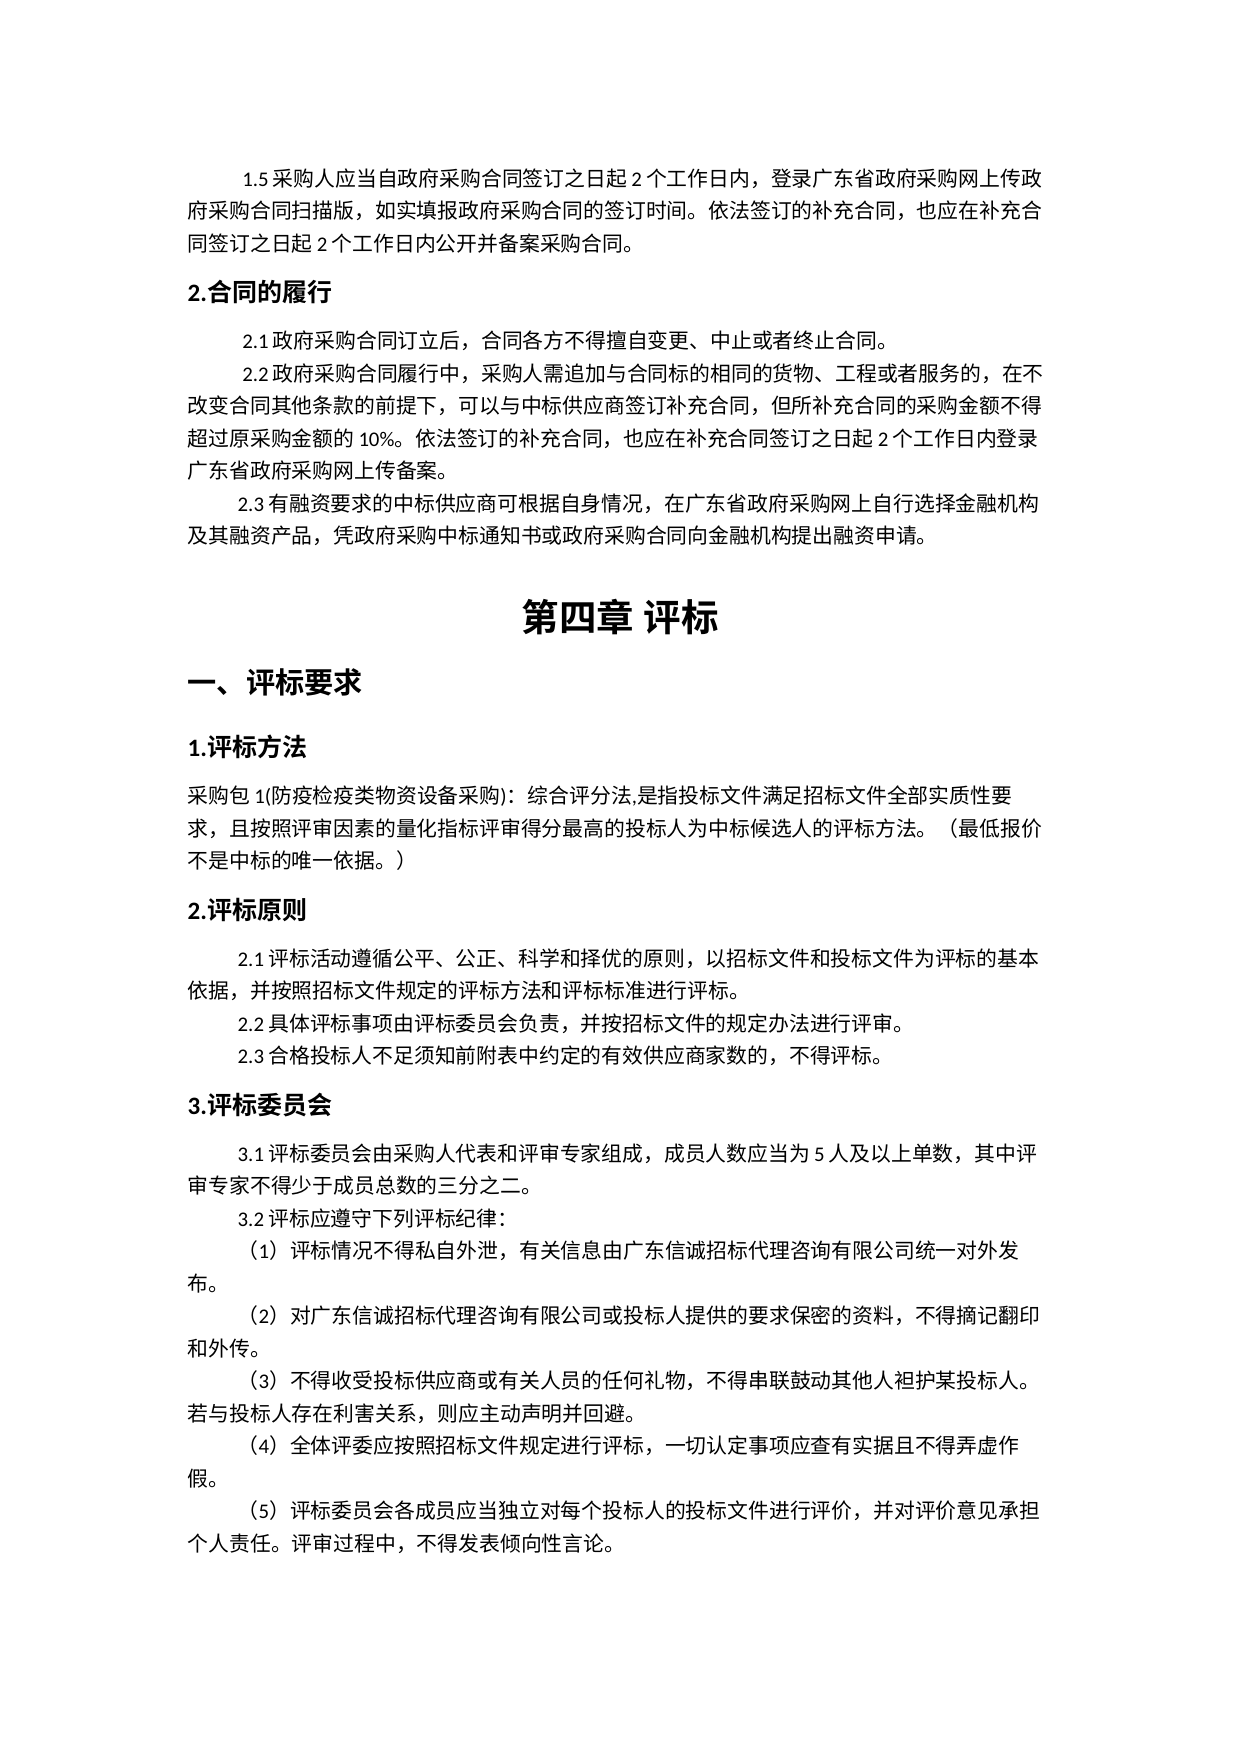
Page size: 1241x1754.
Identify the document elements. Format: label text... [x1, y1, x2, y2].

text 一、评标要求 [187, 649, 1053, 714]
text 2.合同的履行 [187, 259, 1053, 324]
text 3.1评标委员会由采购人代表和评审专家组成，成员人数应当为5人及以上单数，其中评审专家不得少于成员总数的三分之二。 [187, 1137, 1053, 1202]
text 2.3有融资要求的中标供应商可根据自身情况，在广东省政府采购网上自行选择金融机构及其融资产品，凭政府采购中标通知书或政府采购合同向金融机构提出融资申请。 [187, 487, 1053, 552]
text （1）评标情况不得私自外泄，有关信息由广东信诚招标代理咨询有限公司统一对外发布。 [187, 1234, 1053, 1299]
text （2）对广东信诚招标代理咨询有限公司或投标人提供的要求保密的资料，不得摘记翻印和外传。 [187, 1299, 1053, 1364]
text 1.5采购人应当自政府采购合同签订之日起2个工作日内，登录广东省政府采购网上传政府采购合同扫描版，如实填报政府采购合同的签订时间。依法签订的补充合同，也应在补充合同签订之日起2个工作日内公开并备案采购合同。 [187, 162, 1053, 259]
text （5）评标委员会各成员应当独立对每个投标人的投标文件进行评价，并对评价意见承担个人责任。评审过程中，不得发表倾向性言论。 [187, 1494, 1053, 1559]
text （4）全体评委应按照招标文件规定进行评标，一切认定事项应查有实据且不得弄虚作假。 [187, 1429, 1053, 1494]
text 2.1评标活动遵循公平、公正、科学和择优的原则，以招标文件和投标文件为评标的基本依据，并按照招标文件规定的评标方法和评标标准进行评标。 [187, 942, 1053, 1007]
text 2.评标原则 [187, 877, 1053, 942]
text 1.评标方法 [187, 714, 1053, 779]
text 2.2具体评标事项由评标委员会负责，并按招标文件的规定办法进行评审。 [187, 1007, 1053, 1039]
text 2.1政府采购合同订立后，合同各方不得擅自变更、中止或者终止合同。 [187, 324, 1053, 357]
text 3.评标委员会 [187, 1072, 1053, 1137]
text （3）不得收受投标供应商或有关人员的任何礼物，不得串联鼓动其他人袒护某投标人。若与投标人存在利害关系，则应主动声明并回避。 [187, 1364, 1053, 1429]
text 2.2政府采购合同履行中，采购人需追加与合同标的相同的货物、工程或者服务的，在不改变合同其他条款的前提下，可以与中标供应商签订补充合同，但所补充合同的采购金额不得超过原采购金额的10%。依法签订的补充合同，也应在补充合同签订之日起2个工作日内登录广东省政府采购网上传备案。 [187, 357, 1053, 487]
text 2.3合格投标人不足须知前附表中约定的有效供应商家数的，不得评标。 [187, 1039, 1053, 1072]
text 第四章 评标 [187, 584, 1053, 649]
text 采购包1(防疫检疫类物资设备采购)：综合评分法,是指投标文件满足招标文件全部实质性要求，且按照评审因素的量化指标评审得分最高的投标人为中标候选人的评标方法。（最低报价不是中标的唯一依据。） [187, 779, 1053, 877]
text 3.2评标应遵守下列评标纪律： [187, 1202, 1053, 1234]
